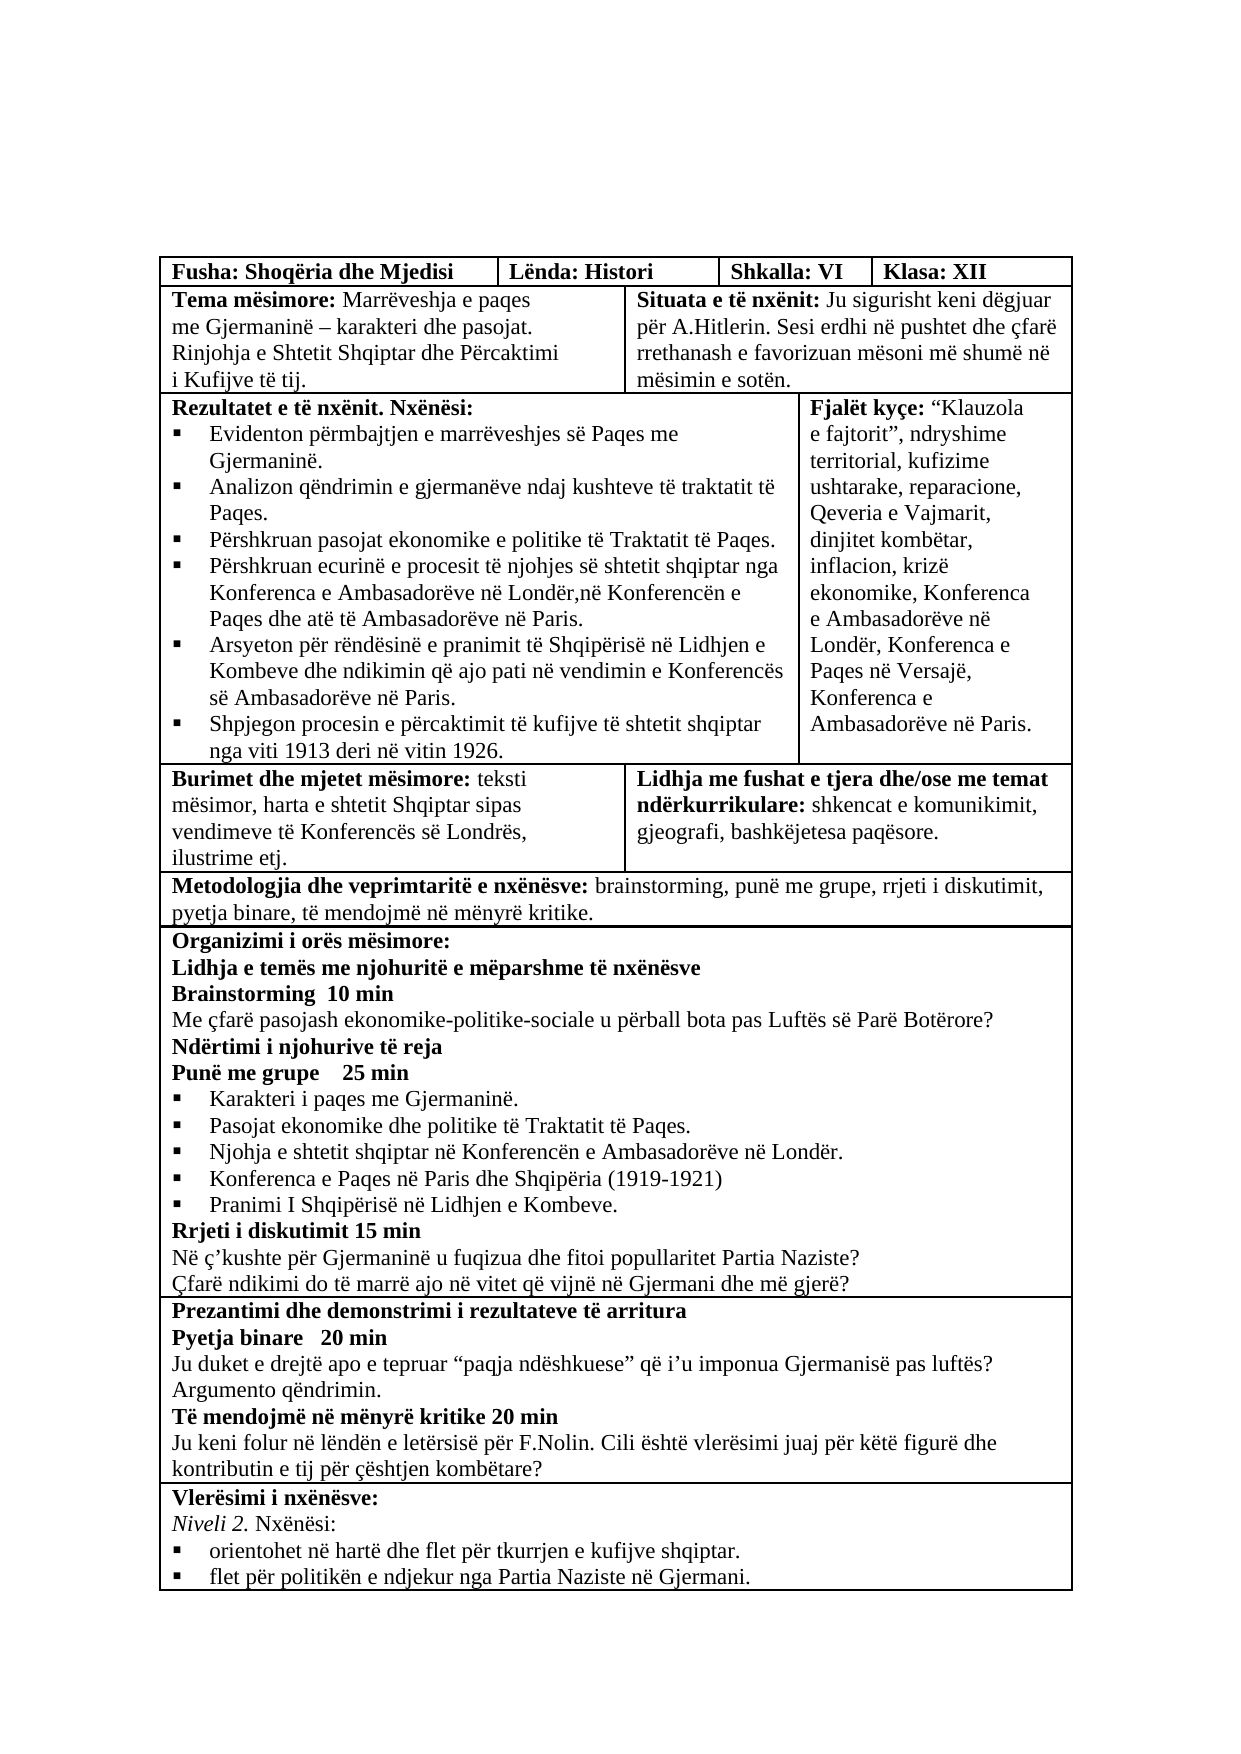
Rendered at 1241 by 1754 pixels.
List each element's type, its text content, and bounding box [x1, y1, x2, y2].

table_cell Rezultatet e të nxënit. Nxënësi: Evidenton përmbajtjen e marrëveshjes së Paqes me Gjermaninë. Analizon qëndrimin e gjermanëve ndaj kushteve të traktatit të Paqes. Përshkruan pasojat ekonomike e politike të Traktatit të Paqes. Përshkruan ecurinë e procesit të njohjes së shtetit shqiptar nga Konferenca e Ambasadorëve në Londër,në Konferencën e Paqes dhe atë të Ambasadorëve në Paris. Arsyeton për rëndësinë e pranimit të Shqipërisë në Lidhjen e Kombeve dhe ndikimin që ajo pati në vendimin e Konferencës së Ambasadorëve në Paris. Shpjegon procesin e përcaktimit të kufijve të shtetit shqiptar nga viti 1913 deri në vitin 1926. [161, 394, 798, 763]
table_cell Burimet dhe mjetet mësimore: teksti mësimor, harta e shtetit Shqiptar sipas vendimeve të Konferencës së Londrës, ilustrime etj. [161, 765, 624, 871]
table_cell Prezantimi dhe demonstrimi i rezultateve të arritura Pyetja binare 20 min Ju duket e drejtë apo e tepruar “paqja ndëshkuese” që i’u imponua Gjermanisë pas luftës? Argumento qëndrimin. Të mendojmë në mënyrë kritike 20 min Ju keni folur në lëndën e letërsisë për F.Nolin. Cili është vlerësimi juaj për këtë figurë dhe kontributin e tij për çështjen kombëtare? [161, 1298, 1071, 1482]
table_header Fusha: Shoqëria dhe Mjedisi [161, 258, 497, 284]
table_cell Lidhja me fushat e tjera dhe/ose me temat ndërkurrikulare: shkencat e komunikimit, gjeografi, bashkëjetesa paqësore. [626, 765, 1071, 871]
table_header Lënda: Histori [499, 258, 718, 284]
table_cell Tema mësimore: Marrëveshja e paqes me Gjermaninë – karakteri dhe pasojat. Rinjohja e Shtetit Shqiptar dhe Përcaktimi i Kufijve të tij. [161, 287, 624, 392]
table_cell Fjalët kyçe: “Klauzola e fajtorit”, ndryshime territorial, kufizime ushtarake, reparacione, Qeveria e Vajmarit, dinjitet kombëtar, inflacion, krizë ekonomike, Konferenca e Ambasadorëve në Londër, Konferenca e Paqes në Versajë, Konferenca e Ambasadorëve në Paris. [800, 394, 1071, 763]
table_header Shkalla: VI [720, 258, 871, 284]
table_cell Organizimi i orës mësimore: Lidhja e temës me njohuritë e mëparshme të nxënësve Brainstorming 10 min Me çfarë pasojash ekonomike-politike-sociale u përball bota pas Luftës së Parë Botërore? Ndërtimi i njohurive të reja Punë me grupe 25 min Karakteri i paqes me Gjermaninë. Pasojat ekonomike dhe politike të Traktatit të Paqes. Njohja e shtetit shqiptar në Konferencën e Ambasadorëve në Londër. Konferenca e Paqes në Paris dhe Shqipëria (1919-1921) Pranimi I Shqipërisë në Lidhjen e Kombeve. Rrjeti i diskutimit 15 min Në ç’kushte për Gjermaninë u fuqizua dhe fitoi popullaritet Partia Naziste? Çfarë ndikimi do të marrë ajo në vitet që vijnë në Gjermani dhe më gjerë? [161, 928, 1071, 1296]
table_header Klasa: XII [873, 258, 1071, 284]
table_cell Situata e të nxënit: Ju sigurisht keni dëgjuar për A.Hitlerin. Sesi erdhi në pushtet dhe çfarë rrethanash e favorizuan mësoni më shumë në mësimin e sotën. [626, 287, 1071, 392]
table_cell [161, 1484, 1071, 1589]
table_cell Metodologjia dhe veprimtaritë e nxënësve: brainstorming, punë me grupe, rrjeti i diskutimit, pyetja binare, të mendojmë në mënyrë kritike. [161, 873, 1071, 925]
